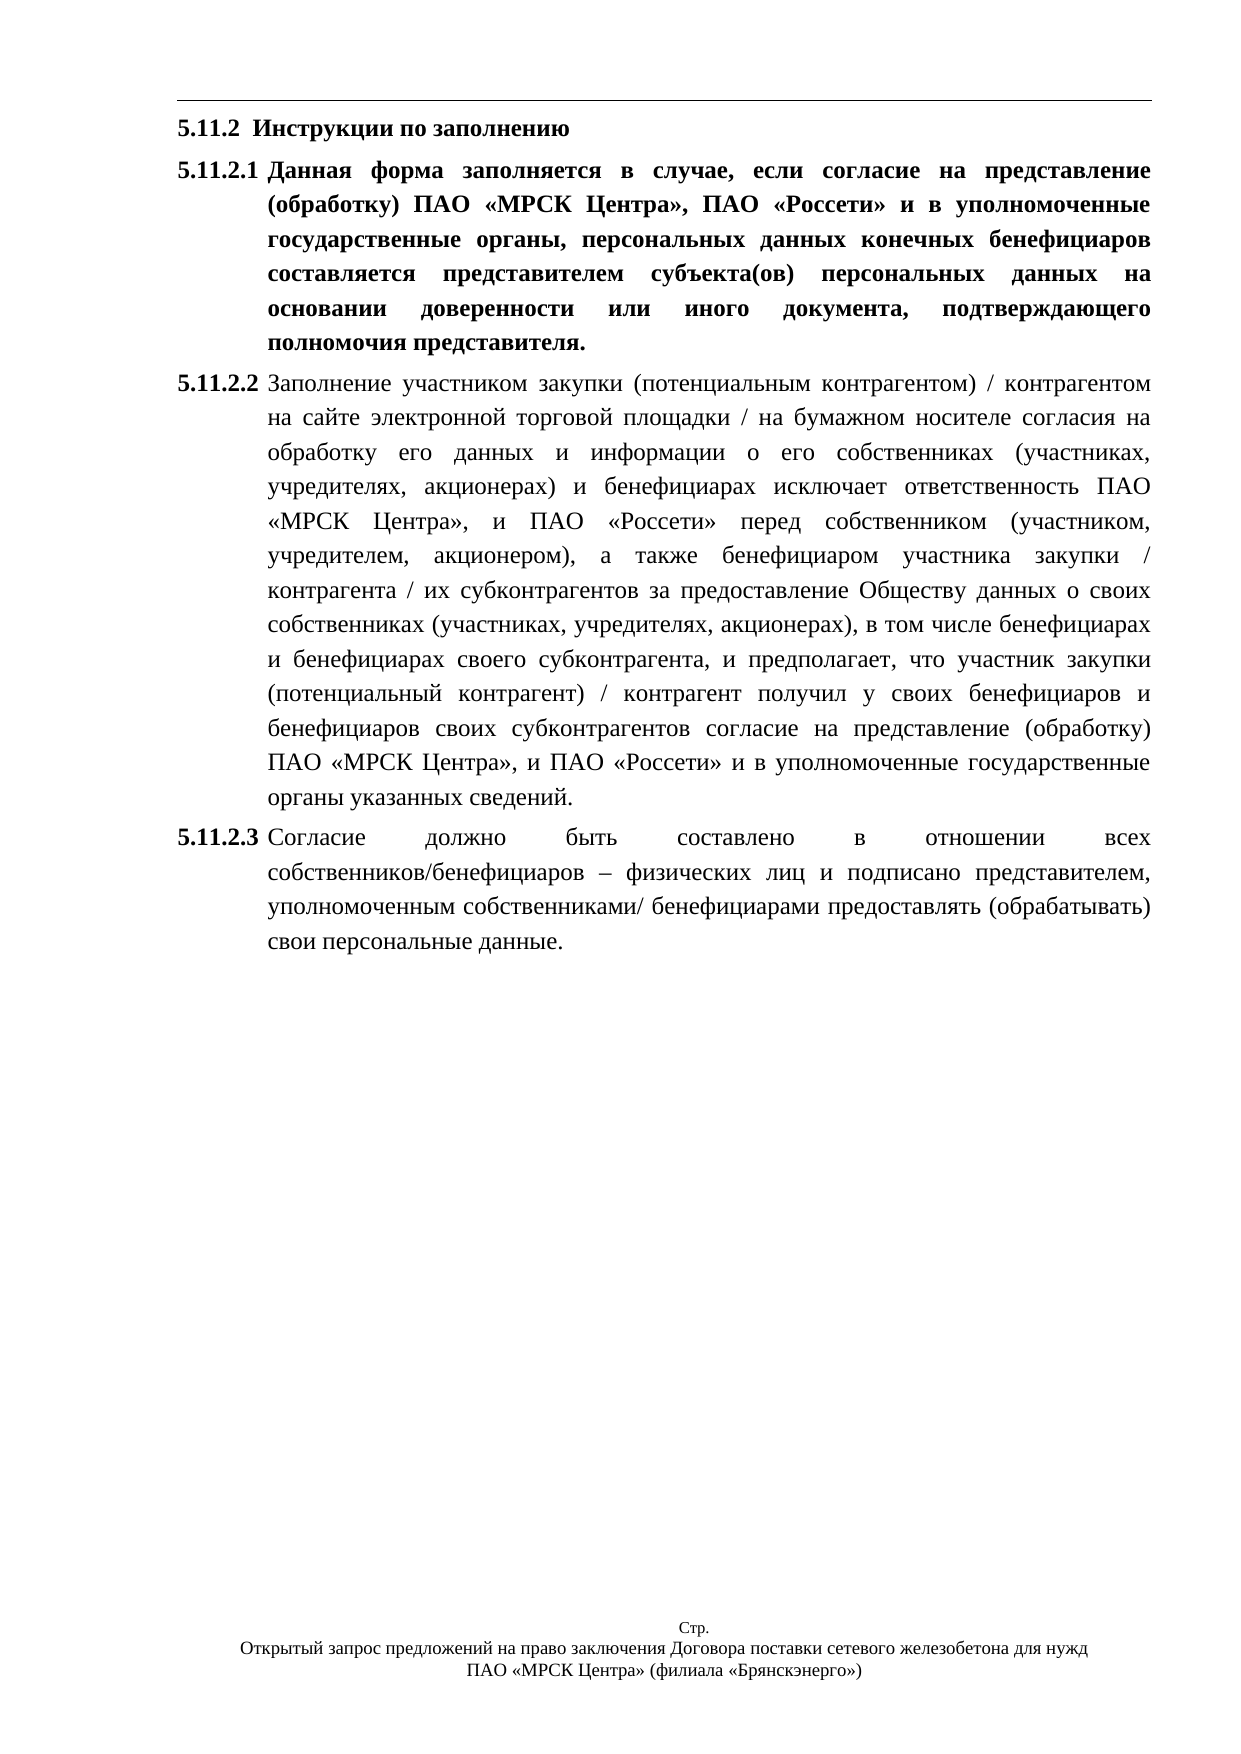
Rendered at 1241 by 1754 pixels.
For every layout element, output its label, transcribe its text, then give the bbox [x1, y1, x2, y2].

list Заполнение участником закупки (потенциальным контрагентом) / контрагентом на сайте электронной торговой площадки / на бумажном носителе согласия на обработку его данных и информации о его собственниках (участниках, учредителях, акционерах) и бенефициарах исключает ответственность ПАО «МРСК Центра», и ПАО «Россети» перед собственником (участником, учредителем, акционером), а также бенефициаром участника закупки / контрагента / их субконтрагентов за предоставление Обществу данных о своих собственниках (участниках, учредителях, акционерах), в том числе бенефициарах и бенефициарах своего субконтрагента, и предполагает, что участник закупки (потенциальный контрагент) / контрагент получил у своих бенефициаров и бенефициаров своих субконтрагентов согласие на представление (обработку) ПАО «МРСК Центра», и ПАО «Россети» и в уполномоченные государственные органы указанных сведений. [177, 368, 1152, 810]
list Согласие должно быть составлено в отношении всех собственников/бенефициаров – физических лиц и подписано представителем, уполномоченным собственниками/ бенефициарами предоставлять (обрабатывать) свои персональные данные. [177, 822, 1152, 954]
subtitle Инструкции по заполнению [177, 113, 1152, 142]
list Данная форма заполняется в случае, если согласие на представление (обработку) ПАО «МРСК Центра», ПАО «Россети» и в уполномоченные государственные органы, персональных данных конечных бенефициаров составляется представителем субъекта(ов) персональных данных на основании доверенности или иного документа, подтверждающего полномочия представителя. [177, 155, 1152, 356]
